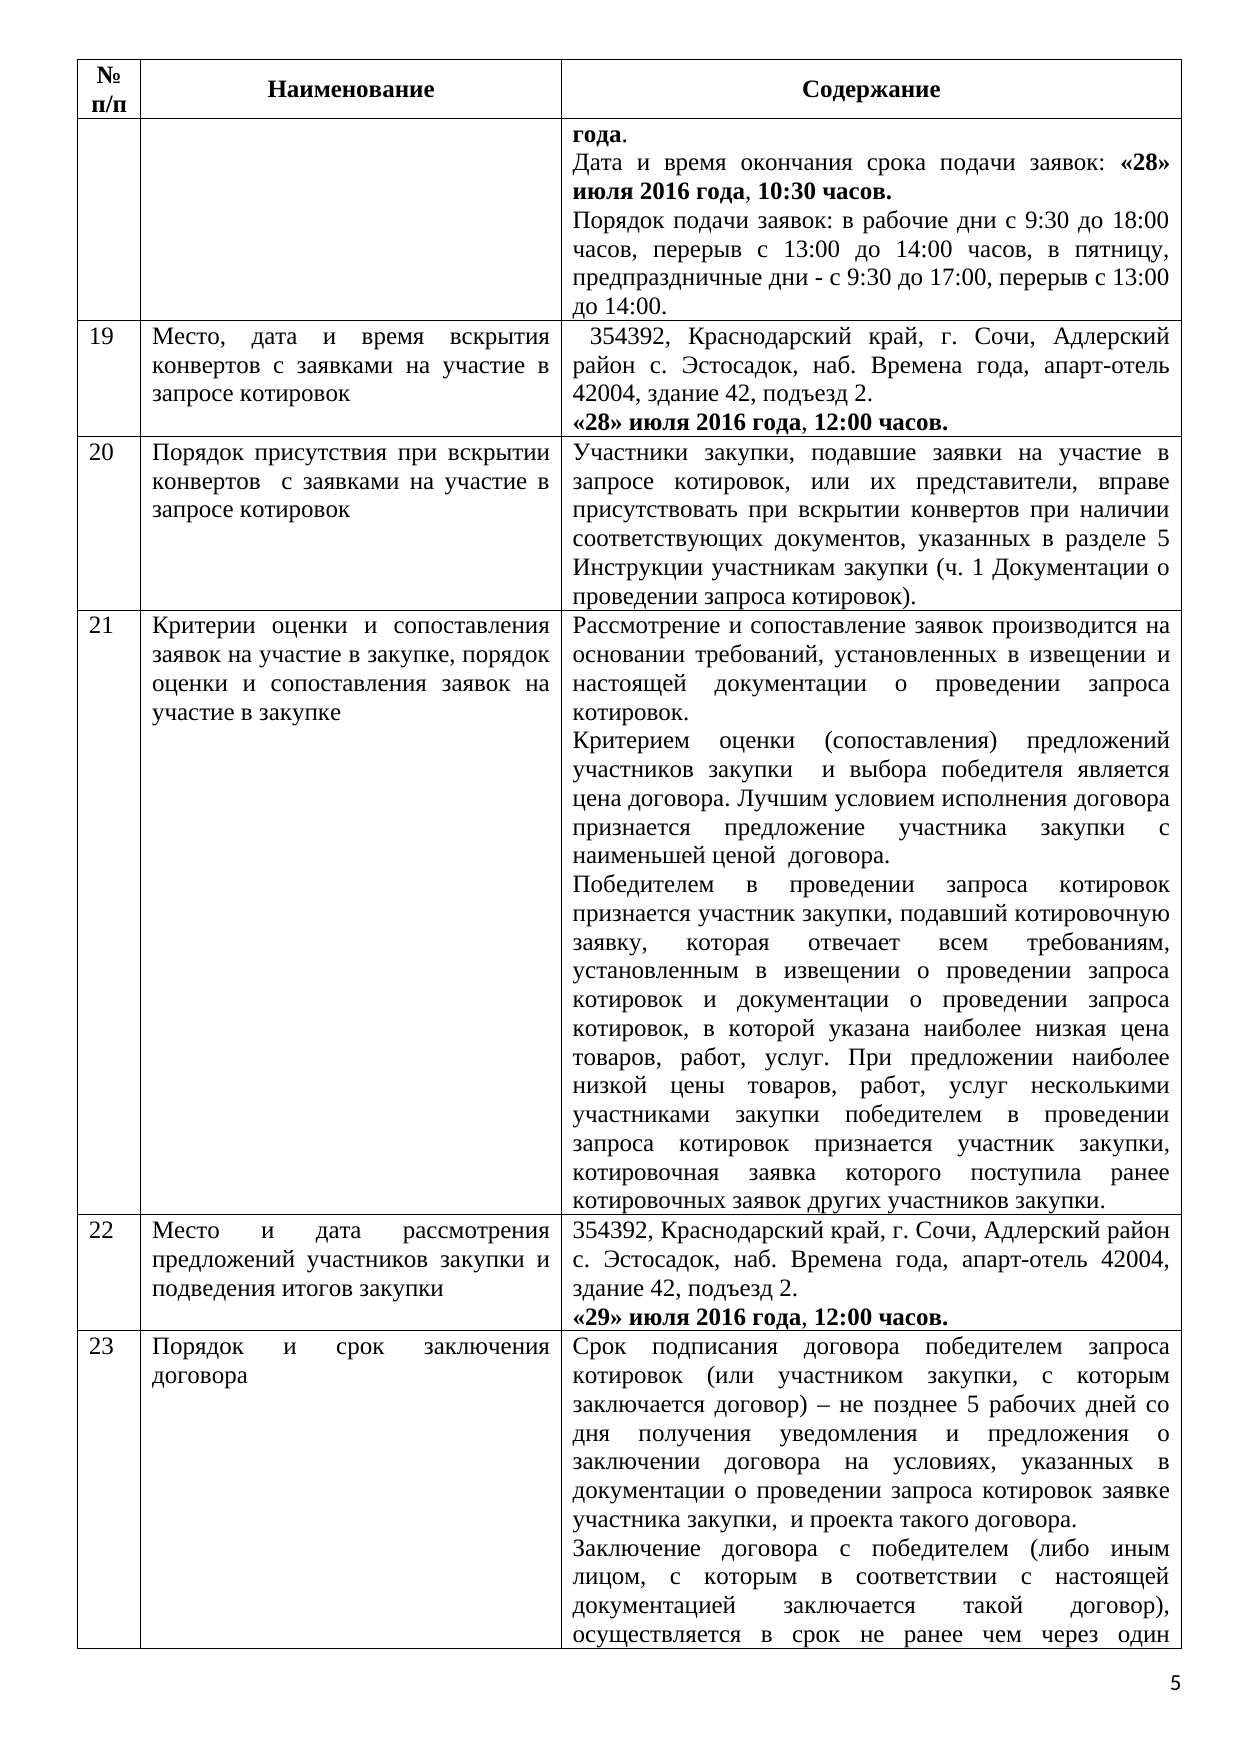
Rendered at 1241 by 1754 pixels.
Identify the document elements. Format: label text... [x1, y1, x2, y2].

table_cell Критерии оценки и сопоставления заявок на участие в закупке, порядок оценки и сопоставления заявок на участие в закупке [141, 611, 561, 1214]
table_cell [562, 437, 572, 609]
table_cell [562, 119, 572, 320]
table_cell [141, 1331, 561, 1648]
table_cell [141, 119, 561, 320]
table_cell 21 [78, 611, 140, 1214]
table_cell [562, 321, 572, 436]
table_cell [78, 321, 140, 436]
table_cell Место, дата и время вскрытия конвертов с заявками на участие в запросе котировок [141, 321, 561, 436]
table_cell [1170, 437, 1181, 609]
table_cell 23 [78, 1331, 140, 1648]
table_cell 22 [78, 1215, 140, 1330]
table_cell Место и дата рассмотрения предложений участников закупки и подведения итогов закупки [141, 1215, 561, 1330]
table_header Содержание [562, 60, 1181, 118]
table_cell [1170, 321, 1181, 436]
table_cell Порядок присутствия при вскрытии конвертов с заявками на участие в запросе котировок [141, 437, 561, 609]
table_cell [78, 119, 140, 320]
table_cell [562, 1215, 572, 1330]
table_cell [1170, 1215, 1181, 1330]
table_cell Рассмотрение и сопоставление заявок производится на основании требований, установленных в извещении и настоящей документации о проведении запроса котировок. Критерием оценки (сопоставления) предложений участников закупки и выбора победителя является цена договора. Лучшим условием исполнения договора признается предложение участника закупки с наименьшей ценой договора. Победителем в проведении запроса котировок признается участник закупки, подавший котировочную заявку, которая отвечает всем требованиям, установленным в извещении о проведении запроса котировок и документации о проведении запроса котировок, в которой указана наиболее низкая цена товаров, работ, услуг. При предложении наиболее низкой цены товаров, работ, услуг несколькими участниками закупки победителем в проведении запроса котировок признается участник закупки, котировочная заявка которого поступила ранее котировочных заявок других участников закупки. [562, 611, 1181, 1214]
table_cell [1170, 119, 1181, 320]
table_header Наименование [141, 60, 561, 118]
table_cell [562, 1331, 1181, 1648]
table_cell 20 [78, 437, 140, 609]
